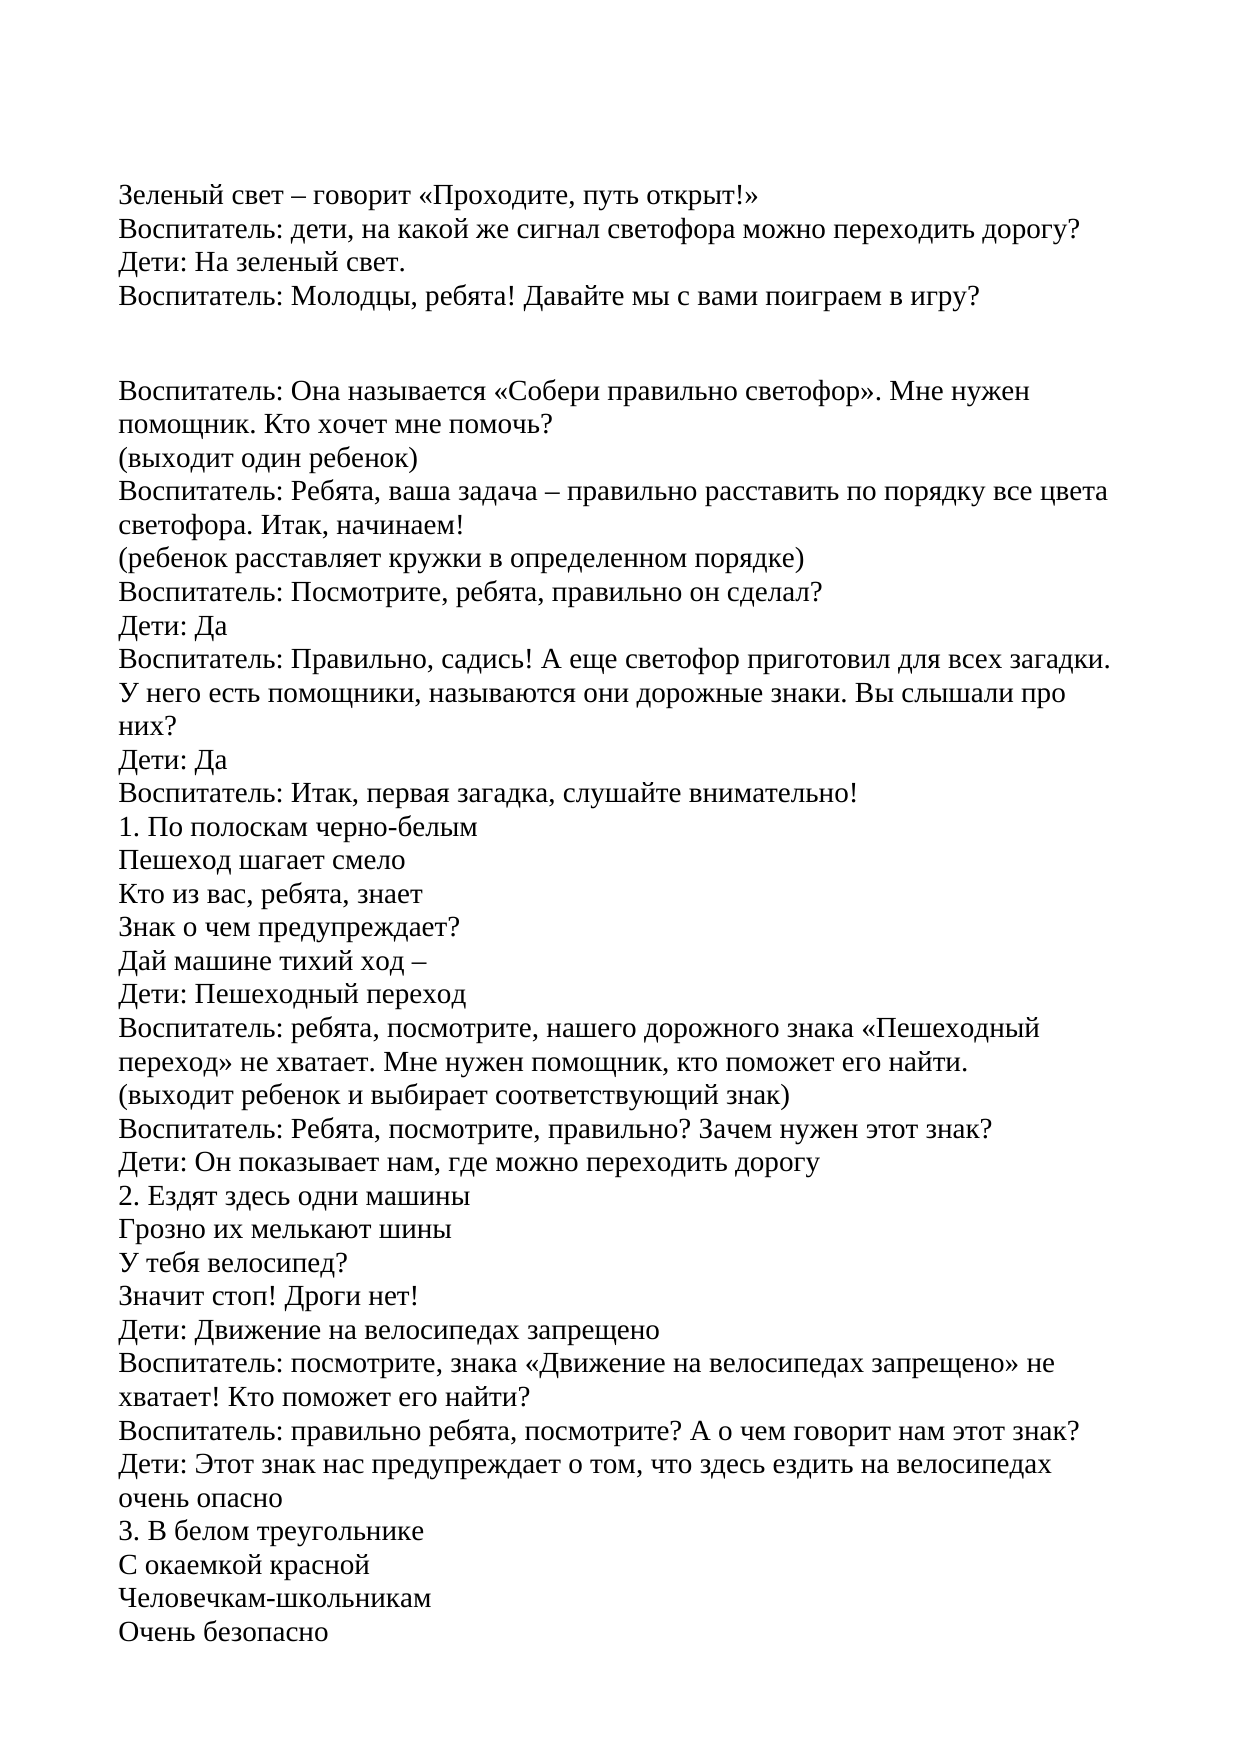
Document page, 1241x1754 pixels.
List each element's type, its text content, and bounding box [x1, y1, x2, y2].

text Дети: Этот знак нас предупреждает о том, что здесь ездить на велосипедах очень опасно [118, 1446, 1122, 1513]
text Воспитатель: Итак, первая загадка, слушайте внимательно! [118, 775, 1122, 809]
text Воспитатель: Молодцы, ребята! Давайте мы с вами поиграем в игру? [118, 278, 1122, 311]
text Дети: Движение на велосипедах запрещено [118, 1312, 1122, 1346]
text Человечкам-школьникам [118, 1580, 1122, 1614]
text Дети: Он показывает нам, где можно переходить дорогу [118, 1144, 1122, 1178]
text Воспитатель: правильно ребята, посмотрите? А о чем говорит нам этот знак? [118, 1413, 1122, 1446]
text (выходит один ребенок) [118, 440, 1122, 473]
text Воспитатель: Она называется «Собери правильно светофор». Мне нужен помощник. Кто хочет мне помочь? [118, 373, 1122, 440]
text 1. По полоскам черно-белым [118, 809, 1122, 842]
text Воспитатель: ребята, посмотрите, нашего дорожного знака «Пешеходный переход» не хватает. Мне нужен помощник, кто поможет его найти. [118, 1010, 1122, 1077]
text 2. Ездят здесь одни машины [118, 1178, 1122, 1211]
text Пешеход шагает смело [118, 842, 1122, 876]
text Зеленый свет – говорит «Проходите, путь открыт!» [118, 177, 1122, 211]
text Значит стоп! Дроги нет! [118, 1278, 1122, 1312]
text Дети: На зеленый свет. [118, 244, 1122, 278]
text Дети: Пешеходный переход [118, 977, 1122, 1010]
text Дети: Да [118, 608, 1122, 641]
text Кто из вас, ребята, знает [118, 876, 1122, 909]
text Воспитатель: Посмотрите, ребята, правильно он сделал? [118, 574, 1122, 608]
text С окаемкой красной [118, 1547, 1122, 1580]
text (ребенок расставляет кружки в определенном порядке) [118, 541, 1122, 574]
text Знак о чем предупреждает? [118, 909, 1122, 943]
text Дай машине тихий ход – [118, 943, 1122, 977]
text Дети: Да [118, 742, 1122, 775]
text 3. В белом треугольнике [118, 1513, 1122, 1547]
text Воспитатель: Правильно, садись! А еще светофор приготовил для всех загадки. У него есть помощники, называются они дорожные знаки. Вы слышали про них? [118, 641, 1122, 742]
text Воспитатель: дети, на какой же сигнал светофора можно переходить дорогу? [118, 211, 1122, 244]
text (выходит ребенок и выбирает соответствующий знак) [118, 1077, 1122, 1111]
text Очень безопасно [118, 1614, 1122, 1647]
text Воспитатель: посмотрите, знака «Движение на велосипедах запрещено» не хватает! Кто поможет его найти? [118, 1346, 1122, 1413]
text У тебя велосипед? [118, 1245, 1122, 1278]
text Воспитатель: Ребята, посмотрите, правильно? Зачем нужен этот знак? [118, 1111, 1122, 1144]
text Грозно их мелькают шины [118, 1211, 1122, 1245]
text Воспитатель: Ребята, ваша задача – правильно расставить по порядку все цвета светофора. Итак, начинаем! [118, 473, 1122, 541]
